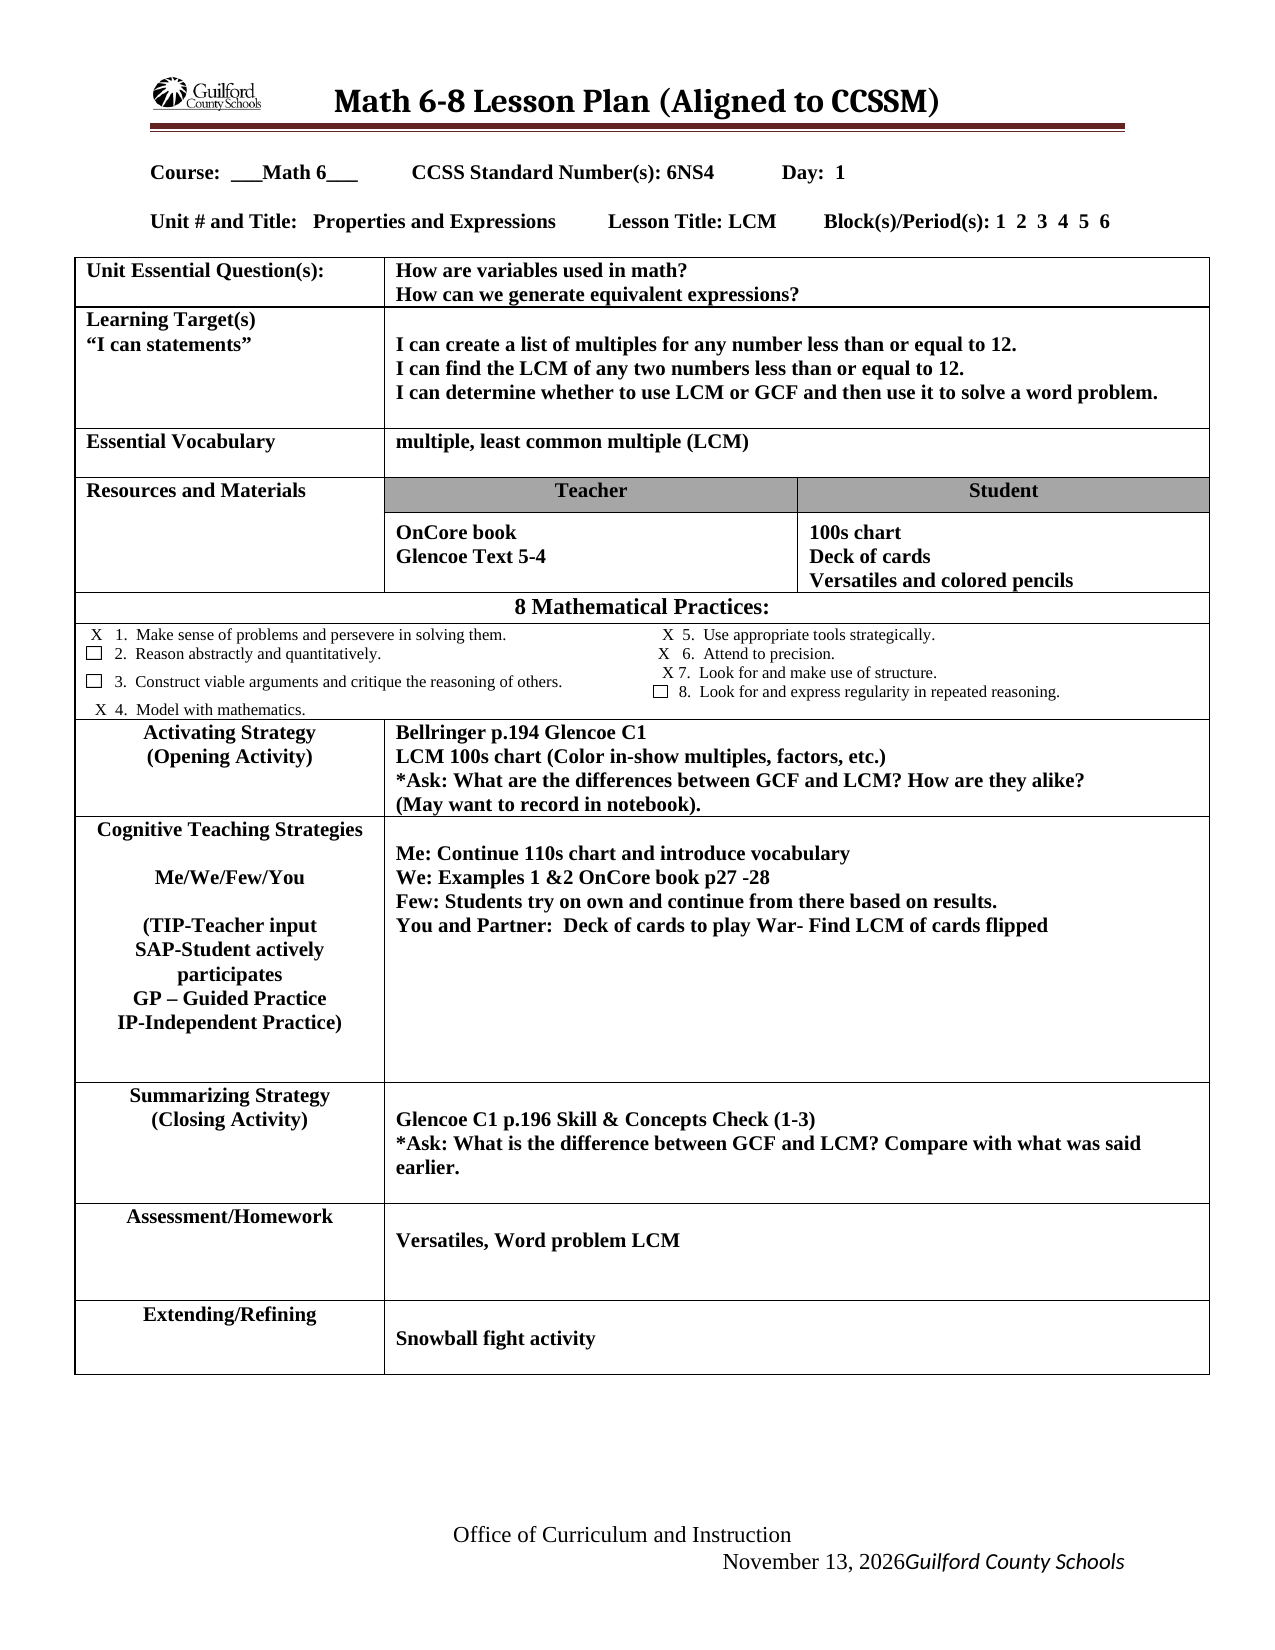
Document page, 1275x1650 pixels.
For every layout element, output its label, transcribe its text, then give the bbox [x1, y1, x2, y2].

table_cell Activating Strategy (Opening Activity) [76, 720, 384, 816]
table_cell Student [798, 478, 1209, 512]
table_cell X 1. Make sense of problems and persevere in solving them. 2. Reason abstractly and quantitatively. 3. Construct viable arguments and critique the reasoning of others. X 4. Model with mathematics. [76, 624, 642, 719]
table_cell Essential Vocabulary [76, 429, 384, 477]
table_header Unit Essential Question(s): [76, 258, 384, 306]
picture [86, 674, 102, 688]
table_cell Snowball fight activity [385, 1301, 1209, 1374]
table_cell Summarizing Strategy (Closing Activity) [76, 1083, 384, 1203]
table_cell Extending/Refining [76, 1301, 384, 1374]
table_cell Versatiles, Word problem LCM [385, 1204, 1209, 1300]
table_cell 100s chart Deck of cards Versatiles and colored pencils [798, 513, 1209, 592]
table_cell Bellringer p.194 Glencoe C1 LCM 100s chart (Color in-show multiples, factors, etc.) *Ask: What are the differences between GCF and LCM? How are they alike? (May want to record in notebook). [385, 720, 1209, 816]
table_cell Glencoe C1 p.196 Skill & Concepts Check (1-3) *Ask: What is the difference between GCF and LCM? Compare with what was said earlier. [385, 1083, 1209, 1203]
table_cell Me: Continue 110s chart and introduce vocabulary We: Examples 1 &2 OnCore book p27 -28 Few: Students try on own and continue from there based on results. You and Partner: Deck of cards to play War- Find LCM of cards flipped [385, 817, 1209, 1082]
table_cell Cognitive Teaching Strategies Me/We/Few/You (TIP-Teacher input SAP-Student actively participates GP – Guided Practice IP-Independent Practice) [76, 817, 384, 1082]
table_cell Learning Target(s) “I can statements” [76, 308, 384, 428]
table_cell Teacher [385, 478, 797, 512]
table_cell OnCore book Glencoe Text 5-4 [385, 513, 797, 592]
table_header How are variables used in math? How can we generate equivalent expressions? [385, 258, 1209, 306]
table_cell X 5. Use appropriate tools strategically. X 6. Attend to precision. X 7. Look for and make use of structure. 8. Look for and express regularity in repeated reasoning. [642, 624, 1209, 719]
table_cell I can create a list of multiples for any number less than or equal to 12. I can find the LCM of any two numbers less than or equal to 12. I can determine whether to use LCM or GCF and then use it to solve a word problem. [385, 308, 1209, 428]
table_cell Resources and Materials [76, 478, 384, 592]
table_cell Assessment/Homework [76, 1204, 384, 1300]
text Unit # and Title: Properties and Expressions Lesson Title: LCM Block(s)/Period(s): 1 2 3 4 5 6 [150, 209, 1125, 233]
table_cell 8 Mathematical Practices: [76, 593, 1209, 623]
text Course: ___Math 6___ CCSS Standard Number(s): 6NS4 Day: 1 [150, 160, 1125, 184]
picture [150, 75, 263, 113]
table_cell multiple, least common multiple (LCM) [385, 429, 1209, 477]
picture [86, 646, 102, 660]
